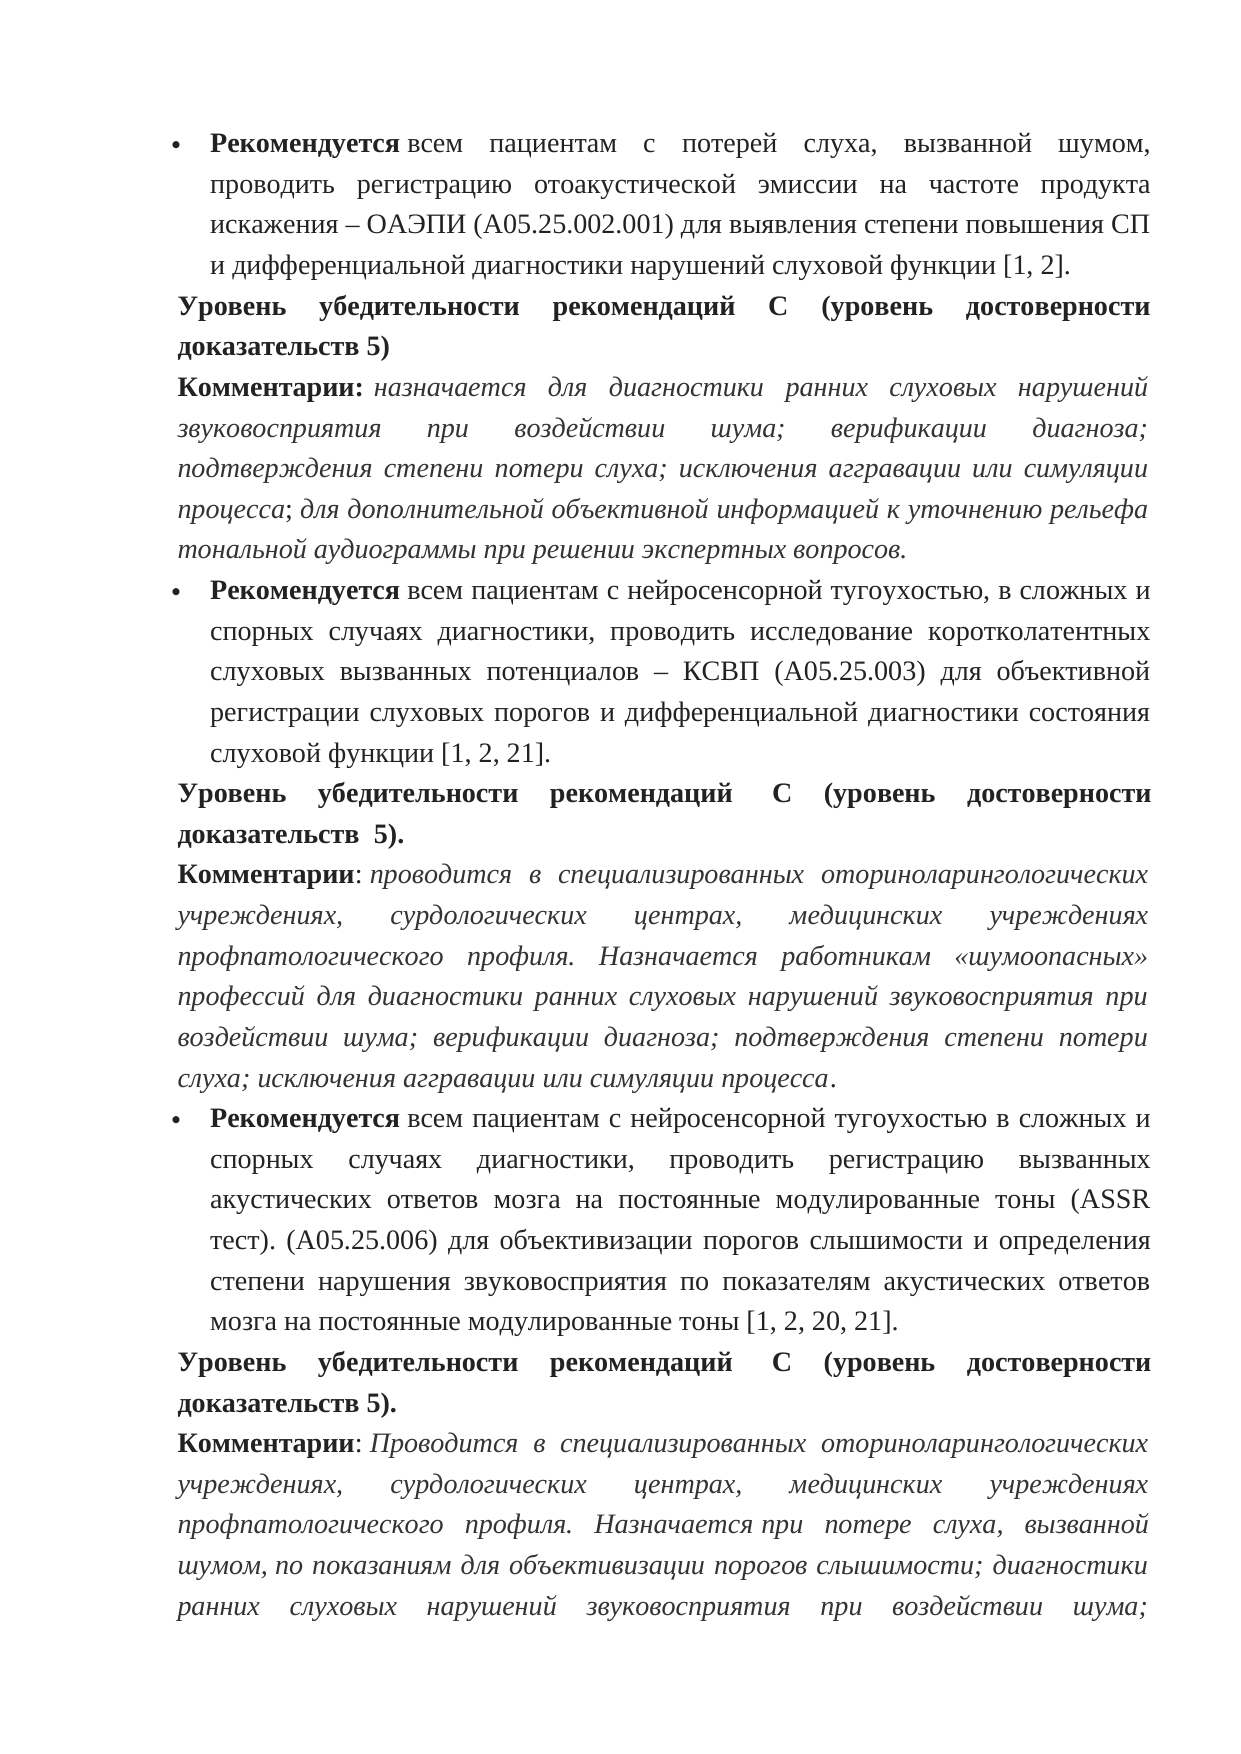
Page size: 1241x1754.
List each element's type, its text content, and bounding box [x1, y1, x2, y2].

list Рекомендуется всем пациентам с нейросенсорной тугоухостью в сложных и спорных случаях диагностики, проводить регистрацию вызванных акустических ответов мозга на постоянные модулированные тоны (ASSR тест). (А05.25.006) для объективизации порогов слышимости и определения степени нарушения звуковосприятия по показателям акустических ответов мозга на постоянные модулированные тоны [1, 2, 20, 21]. [172, 1093, 1152, 1337]
text Комментарии: проводится в специализированных оториноларингологических учреждениях, сурдологических центрах, медицинских учреждениях профпатологического профиля. Назначается работникам «шумоопасных» профессий для диагностики ранних слуховых нарушений звуковосприятия при воздействии шума; верификации диагноза; подтверждения степени потери слуха; исключения аггравации или симуляции процесса. [177, 849, 1152, 1093]
text Уровень убедительности рекомендаций С (уровень достоверности доказательств 5). [177, 768, 1152, 849]
list Рекомендуется всем пациентам с нейросенсорной тугоухостью, в сложных и спорных случаях диагностики, проводить исследование коротколатентных слуховых вызванных потенциалов – КСВП (А05.25.003) для объективной регистрации слуховых порогов и дифференциальной диагностики состояния слуховой функции [1, 2, 21]. [172, 565, 1152, 768]
text Уровень убедительности рекомендаций С (уровень достоверности доказательств 5) [177, 281, 1152, 362]
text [177, 1418, 1152, 1621]
list Рекомендуется всем пациентам с потерей слуха, вызванной шумом, проводить регистрацию отоакустической эмиссии на частоте продукта искажения – ОАЭПИ (А05.25.002.001) для выявления степени повышения СП и дифференциальной диагностики нарушений слуховой функции [1, 2]. [172, 118, 1152, 281]
text Уровень убедительности рекомендаций С (уровень достоверности доказательств 5). [177, 1337, 1152, 1418]
text Комментарии: назначается для диагностики ранних слуховых нарушений звуковосприятия при воздействии шума; верификации диагноза; подтверждения степени потери слуха; исключения аггравации или симуляции процесса; для дополнительной объективной информацией к уточнению рельефа тональной аудиограммы при решении экспертных вопросов. [177, 362, 1152, 565]
